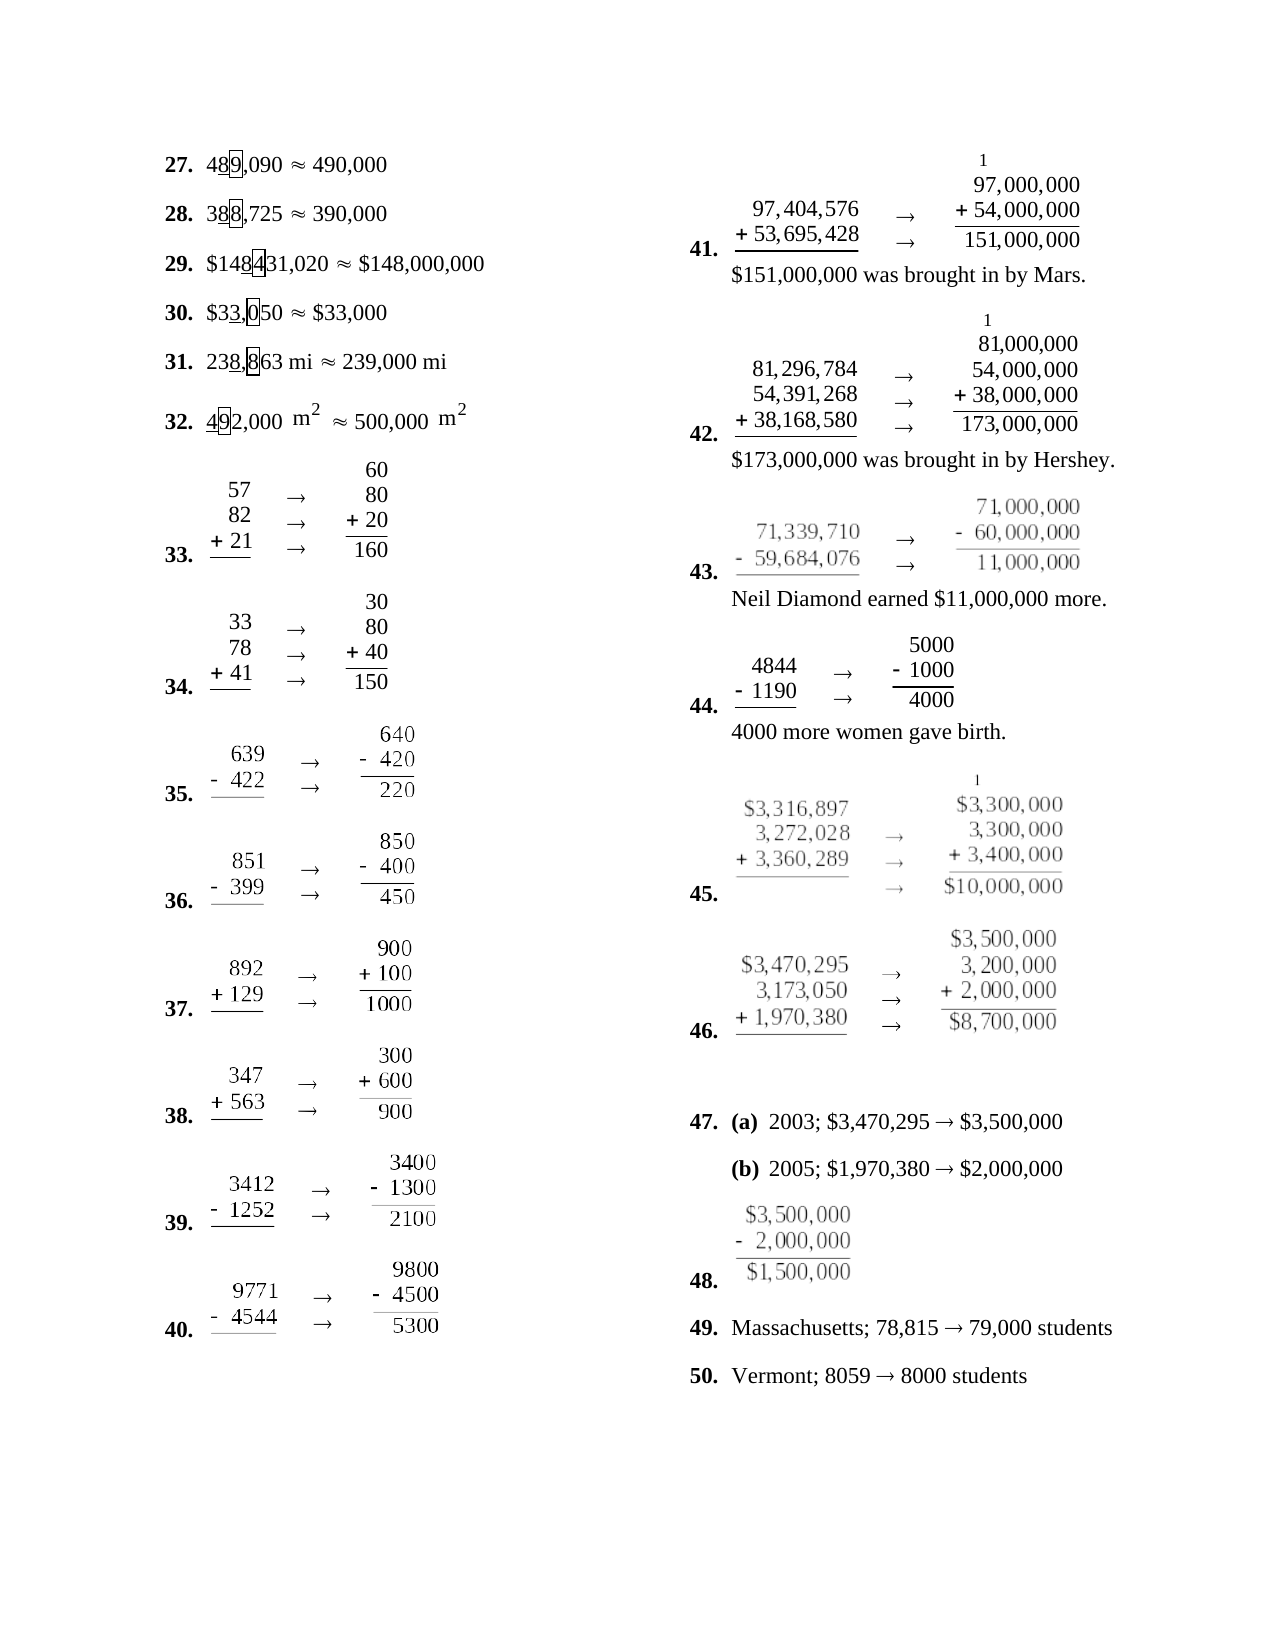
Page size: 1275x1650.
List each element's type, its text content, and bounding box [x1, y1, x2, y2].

text 33. [150, 456, 600, 567]
text 40. [150, 1256, 600, 1342]
text 27. 489,090 490,000 [150, 150, 229, 178]
text 39. [150, 1149, 600, 1235]
text 38. [150, 1042, 600, 1128]
text 41. $151,000,000 was brought in by Mars. [675, 150, 1125, 288]
text 31. 238,863 mi 239,000 mi [260, 347, 600, 376]
text 49. Massachusetts; 78,815 79,000 students [675, 1314, 1125, 1341]
text 30. $33,050 $33,000 [150, 298, 246, 326]
text 42. $173,000,000 was brought in by Hershey. [675, 308, 1125, 473]
text 31. 238,863 mi 239,000 mi [150, 347, 246, 376]
text 29. $148431,020 $148,000,000 [266, 248, 600, 277]
text 46. [675, 927, 1125, 1087]
text (b) 2005; $1,970,380 $2,000,000 [675, 1156, 1125, 1182]
text 36. [150, 828, 600, 914]
text 50. Vermont; 8059 8000 students [675, 1362, 1125, 1388]
text 37. [150, 935, 600, 1021]
text 47. (a) 2003; $3,470,295 $3,500,000 [675, 1108, 1125, 1135]
text 29. $148431,020 $148,000,000 [150, 248, 265, 277]
text 28. 388,725 390,000 [150, 199, 229, 228]
text 43. Neil Diamond earned $11,000,000 more. [675, 494, 1125, 611]
text 45. [675, 765, 1125, 906]
text 35. [150, 721, 600, 807]
text 30. $33,050 $33,000 [260, 298, 600, 326]
text 28. 388,725 390,000 [243, 199, 600, 228]
text 34. [150, 588, 600, 700]
text 48. [675, 1203, 1125, 1294]
text 44. 4000 more women gave birth. [675, 632, 1125, 744]
text 32. 492,000 500,000 [150, 396, 600, 435]
text 27. 489,090 490,000 [243, 150, 600, 178]
